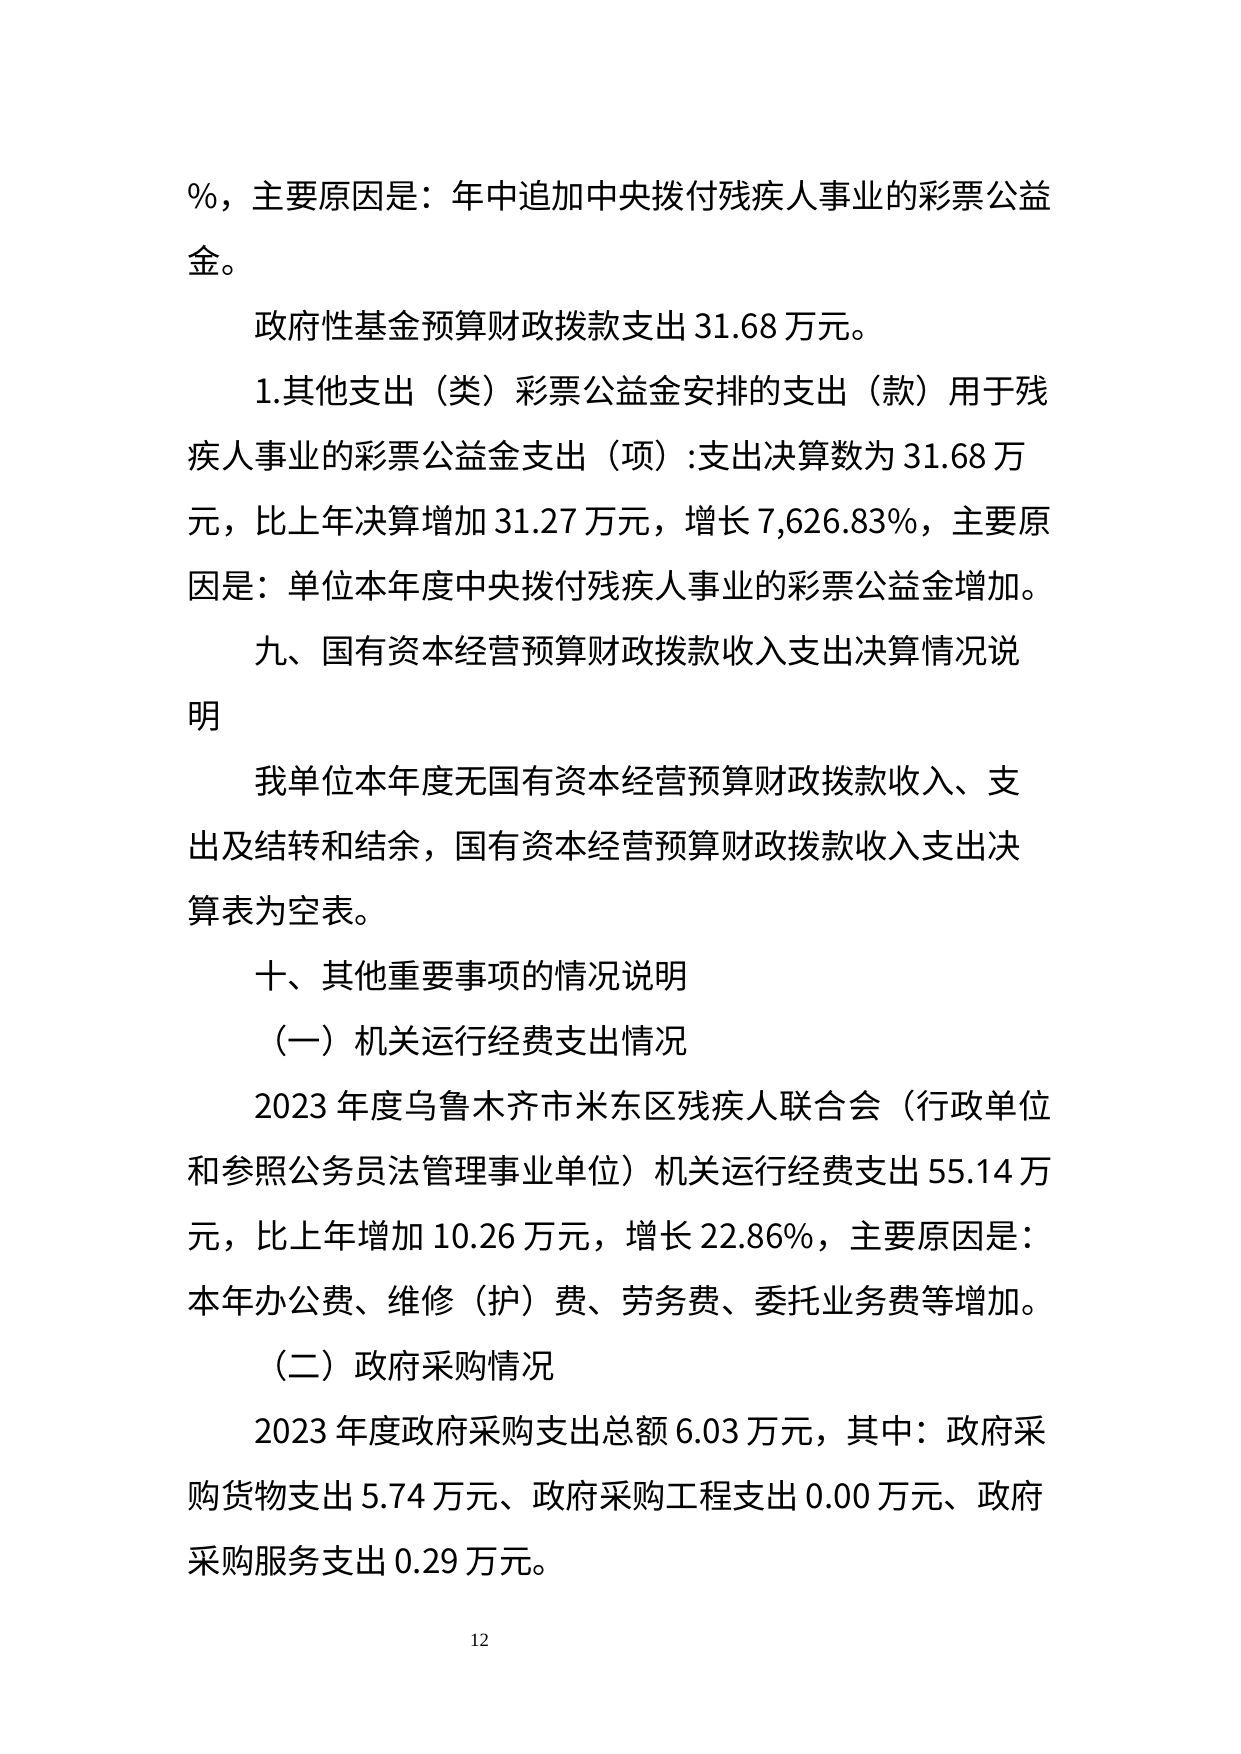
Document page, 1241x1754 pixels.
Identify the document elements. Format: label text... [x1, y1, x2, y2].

text 2023年度政府采购支出总额6.03万元，其中：政府采购货物支出5.74万元、政府采购工程支出0.00万元、政府采购服务支出0.29万元。 [187, 1397, 1053, 1592]
text 2023年度乌鲁木齐市米东区残疾人联合会（行政单位和参照公务员法管理事业单位）机关运行经费支出55.14万元，比上年增加10.26万元，增长22.86%，主要原因是：本年办公费、维修（护）费、劳务费、委托业务费等增加。 [187, 1072, 1053, 1332]
text 十、其他重要事项的情况说明 [187, 942, 1053, 1007]
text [187, 162, 1053, 292]
text 1.其他支出（类）彩票公益金安排的支出（款）用于残疾人事业的彩票公益金支出（项）:支出决算数为31.68万元，比上年决算增加31.27万元，增长7,626.83%，主要原因是：单位本年度中央拨付残疾人事业的彩票公益金增加。 [187, 357, 1053, 617]
text 我单位本年度无国有资本经营预算财政拨款收入、支出及结转和结余，国有资本经营预算财政拨款收入支出决算表为空表。 [187, 747, 1053, 942]
text 九、国有资本经营预算财政拨款收入支出决算情况说明 [187, 617, 1053, 747]
text 政府性基金预算财政拨款支出31.68万元。 [187, 292, 1053, 357]
text （一）机关运行经费支出情况 [187, 1007, 1053, 1072]
text （二）政府采购情况 [187, 1332, 1053, 1397]
